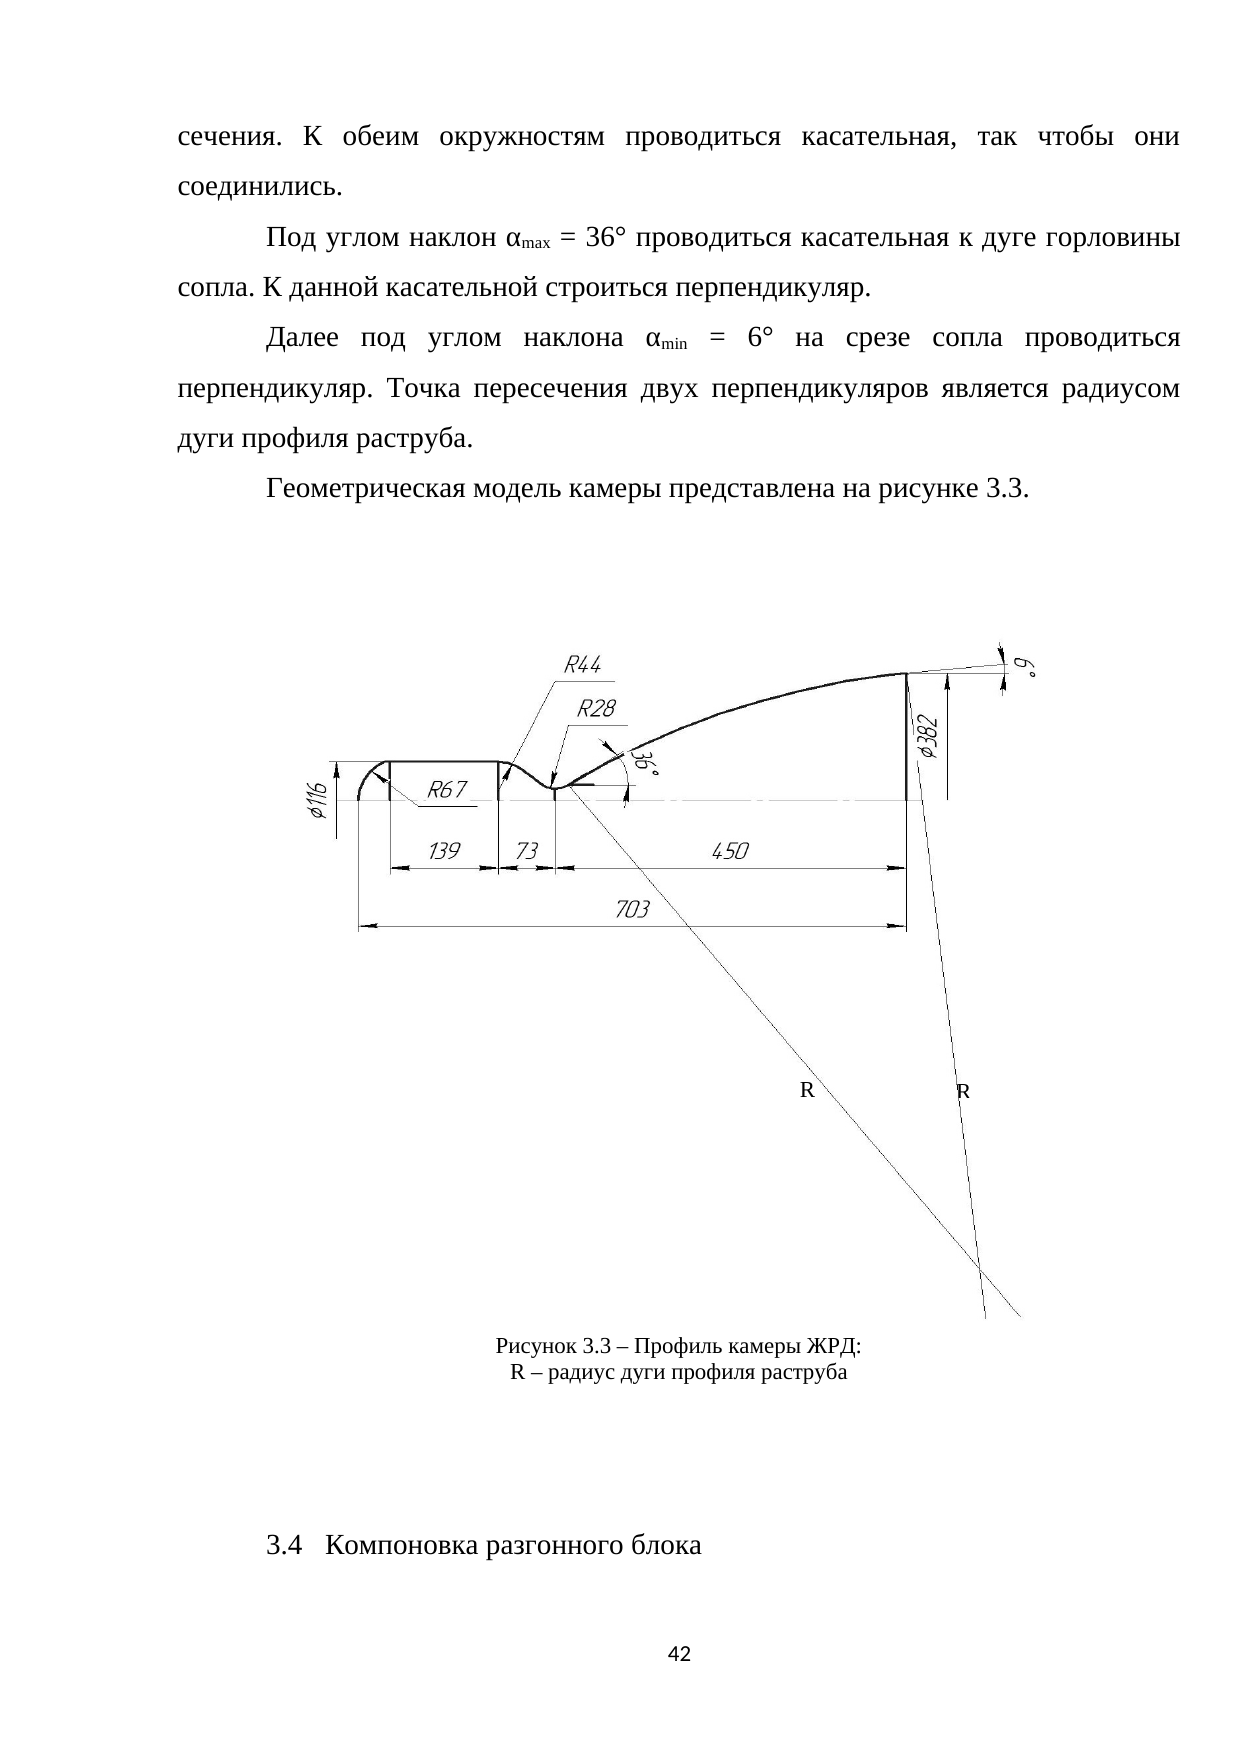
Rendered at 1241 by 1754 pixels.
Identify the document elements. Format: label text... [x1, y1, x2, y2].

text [177, 118, 1181, 202]
text Под углом наклон αmax = 36° проводиться касательная к дуге горловины сопла. К данной касательной строиться перпендикуляр. [177, 219, 1181, 303]
text Далее под углом наклона αmin = 6° на срезе сопла проводиться перпендикуляр. Точка пересечения двух перпендикуляров является радиусом дуги профиля раструба. [177, 319, 1181, 453]
text Геометрическая модель камеры представлена на рисунке 3.3. [177, 470, 1181, 504]
subtitle Компоновка разгонного блока [177, 1527, 1181, 1560]
picture [248, 571, 1110, 1335]
